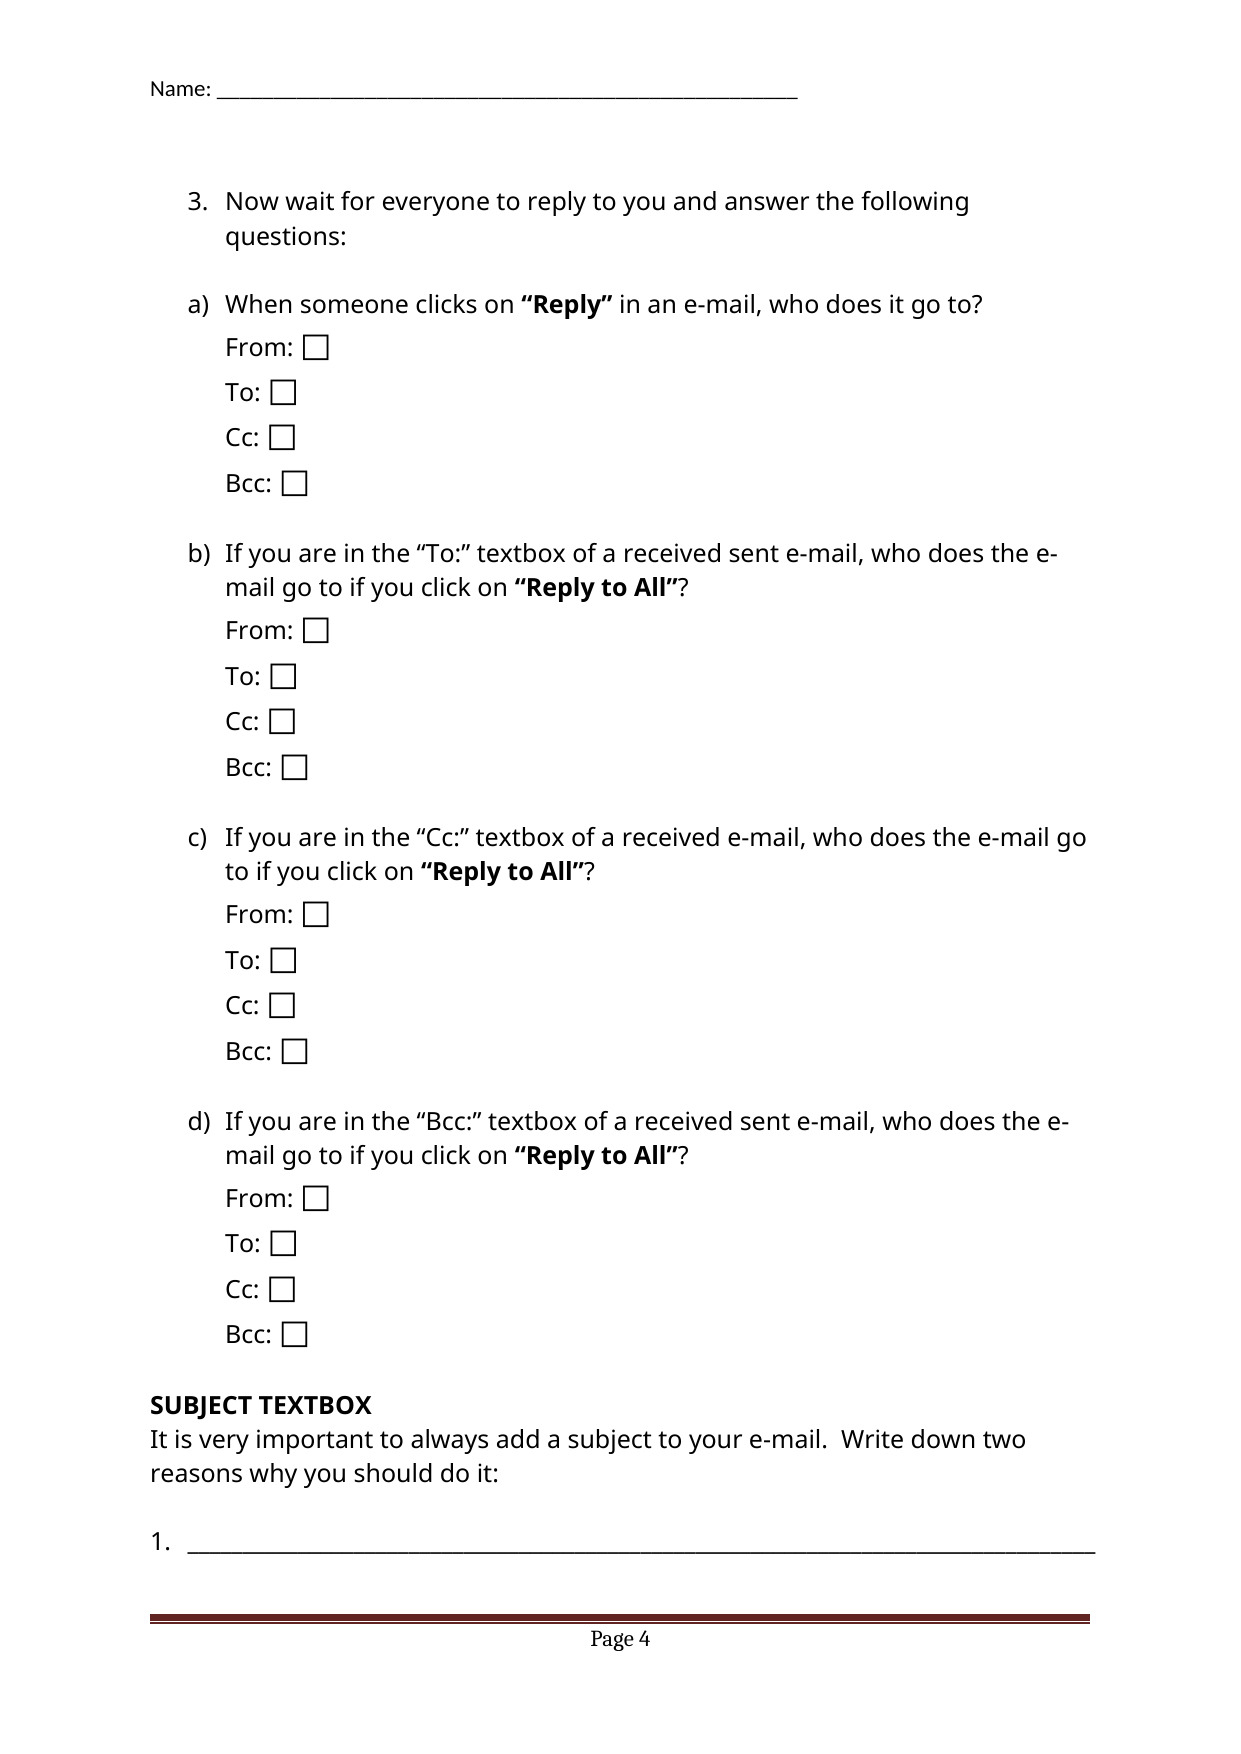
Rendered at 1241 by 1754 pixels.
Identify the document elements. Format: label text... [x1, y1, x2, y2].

list Bcc: □ [225, 457, 1090, 502]
list If you are in the “Cc:” textbox of a received e-mail, who does the e-mail go to if you click on “Reply to All”? [187, 820, 1090, 888]
list Cc: □ [225, 979, 1090, 1024]
list Now wait for everyone to reply to you and answer the following questions: [187, 184, 1090, 252]
list From: □ [225, 604, 1090, 649]
list If you are in the “Bcc:” textbox of a received sent e-mail, who does the e-mail go to if you click on “Reply to All”? [187, 1104, 1090, 1172]
list To: □ [225, 366, 1090, 411]
list To: □ [225, 933, 1090, 979]
list Bcc: □ [225, 740, 1090, 786]
list From: □ [225, 888, 1090, 933]
text SUBJECT TEXTBOX [150, 1388, 1090, 1422]
list To: □ [225, 1217, 1090, 1263]
list If you are in the “To:” textbox of a received sent e-mail, who does the e-mail go to if you click on “Reply to All”? [187, 536, 1090, 604]
list When someone clicks on “Reply” in an e-mail, who does it go to? [187, 286, 1090, 320]
text It is very important to always add a subject to your e-mail. Write down two reasons why you should do it: [150, 1422, 1090, 1490]
list From: □ [225, 1172, 1090, 1217]
list Bcc: □ [225, 1308, 1090, 1353]
list From: □ [225, 320, 1090, 366]
list Cc: □ [225, 411, 1090, 457]
list To: □ [225, 649, 1090, 695]
list Cc: □ [225, 695, 1090, 740]
list Bcc: □ [225, 1024, 1090, 1070]
list Cc: □ [225, 1263, 1090, 1308]
